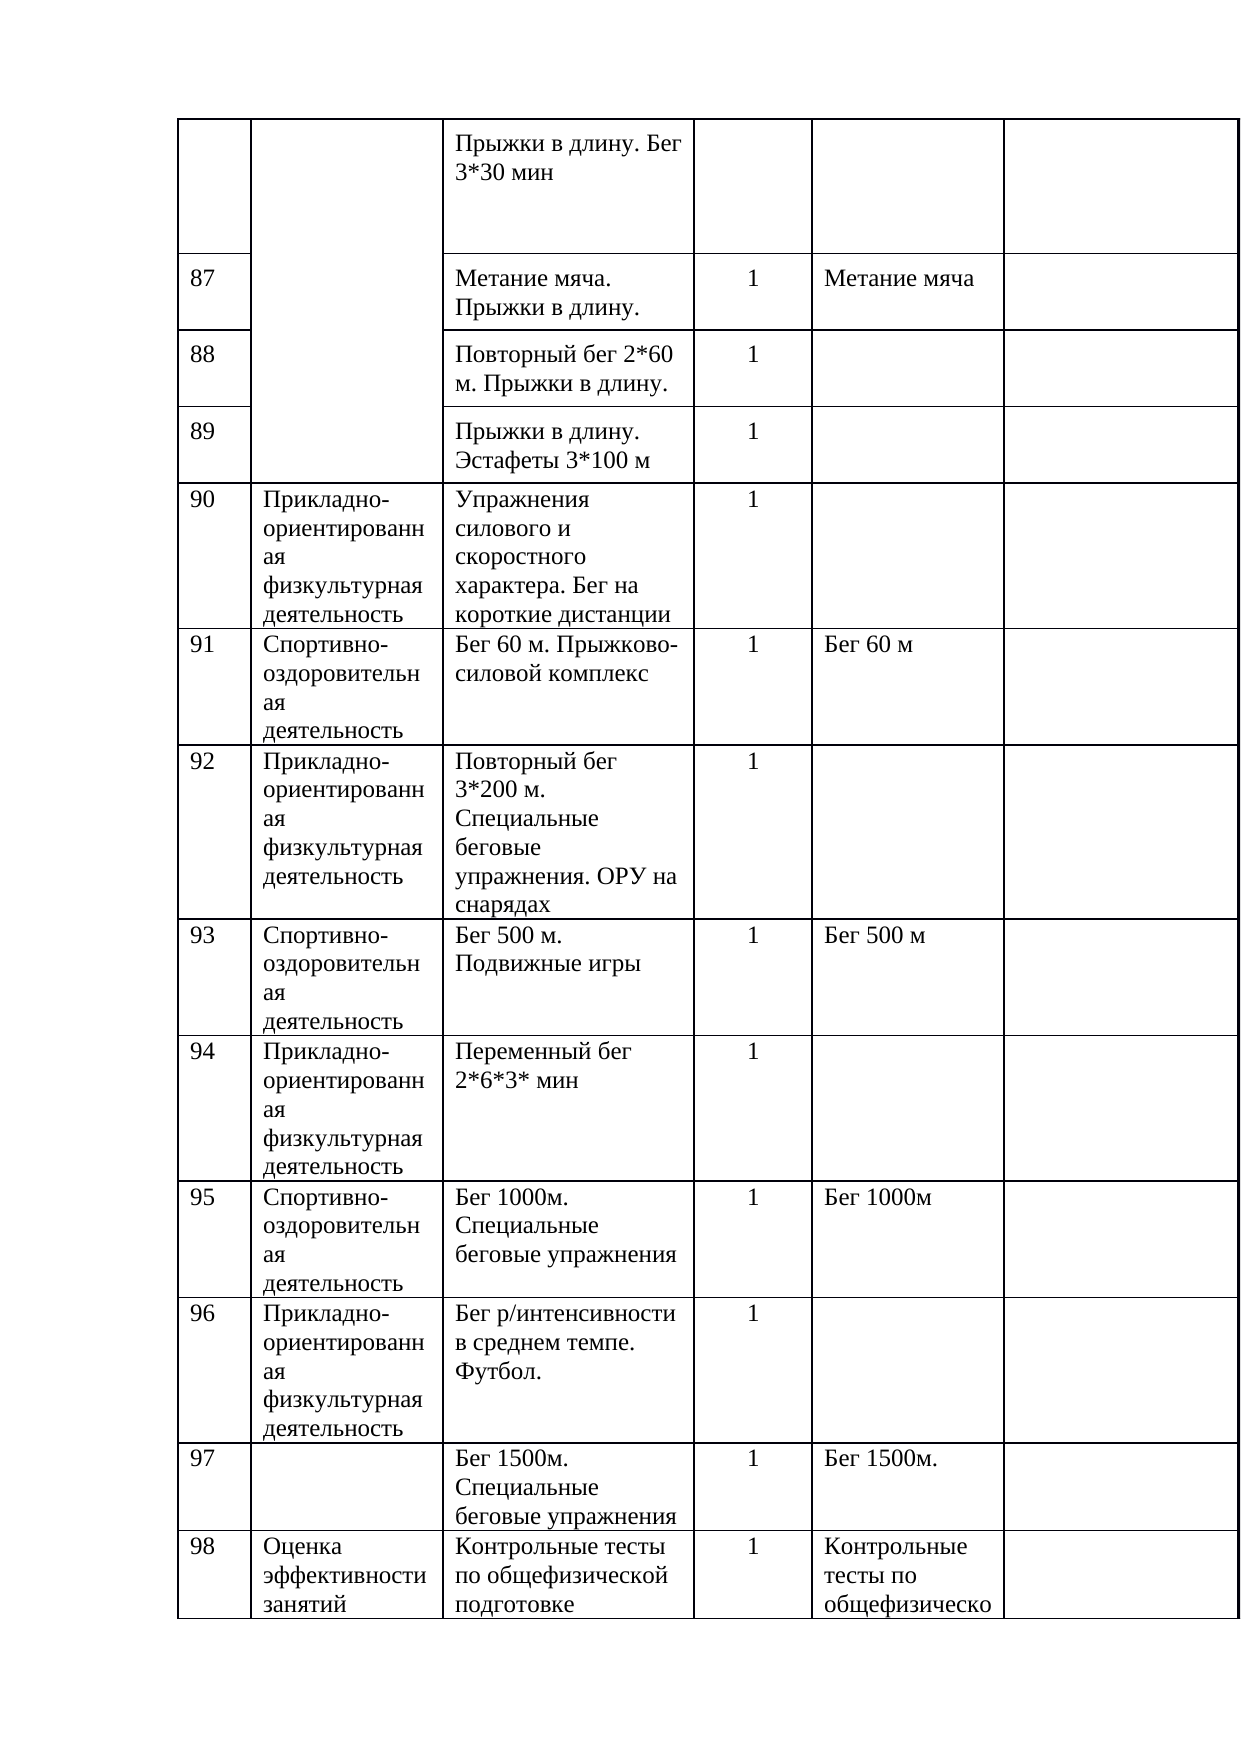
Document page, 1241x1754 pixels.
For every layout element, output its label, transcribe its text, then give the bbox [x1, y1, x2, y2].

table_cell 1 [695, 1531, 811, 1618]
table_cell 1 [695, 1298, 811, 1442]
table_cell 91 [179, 629, 250, 744]
table_cell [813, 407, 1003, 482]
table_cell Метание мяча. Прыжки в длину. [444, 254, 693, 329]
table_cell 96 [179, 1298, 250, 1442]
table_cell Прикладно-ориентированная физкультурная деятельность [252, 1298, 442, 1442]
table_cell 89 [179, 407, 250, 482]
table_cell [1005, 629, 1237, 744]
table_cell [1005, 1036, 1237, 1180]
table_cell 92 [179, 746, 250, 918]
table_cell [1005, 1531, 1237, 1618]
table_cell [813, 1298, 1003, 1442]
table_cell Бег 1000м [813, 1182, 1003, 1297]
table_cell Спортивно-оздоровительная деятельность [252, 1182, 442, 1297]
table_cell Прикладно-ориентированная физкультурная деятельность [252, 1036, 442, 1180]
table_cell 1 [695, 629, 811, 744]
table_cell [1005, 407, 1237, 482]
table_cell 1 [695, 120, 811, 253]
table_cell Прыжки в длину. Эстафеты 3*100 м [444, 407, 693, 482]
table_cell Прикладно-ориентированная физкультурная деятельность [252, 746, 442, 918]
table_cell 97 [179, 1444, 250, 1530]
table_cell Переменный бег 2*6*3* мин [444, 1036, 693, 1180]
table_cell Бег 60 м [813, 629, 1003, 744]
table_cell Бег 60 м. Прыжково-силовой комплекс [444, 629, 693, 744]
table_cell 1 [695, 331, 811, 406]
table_cell Бег 500 м. Подвижные игры [444, 920, 693, 1035]
table_cell Метание мяча [813, 254, 1003, 329]
table_cell 87 [179, 254, 250, 329]
table_cell [1005, 331, 1237, 406]
table_cell 95 [179, 1182, 250, 1297]
table_cell Прикладно-ориентированная физкультурная деятельность [252, 484, 442, 628]
table_cell Повторный бег 2*60 м. Прыжки в длину. [444, 331, 693, 406]
table_cell [813, 484, 1003, 628]
table_cell [1005, 1182, 1237, 1297]
table_cell [813, 746, 1003, 918]
table_cell 93 [179, 920, 250, 1035]
table_cell 86 [179, 120, 250, 253]
table_cell Бег 1000м. Специальные беговые упражнения [444, 1182, 693, 1297]
table_cell 1 [695, 1036, 811, 1180]
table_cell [813, 1531, 1003, 1618]
table_cell [1005, 746, 1237, 918]
table_cell 90 [179, 484, 250, 628]
table_cell 94 [179, 1036, 250, 1180]
table_cell 1 [695, 1444, 811, 1530]
table_cell [813, 331, 1003, 406]
table_cell 1 [695, 920, 811, 1035]
table_cell Бег 500 м [813, 920, 1003, 1035]
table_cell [252, 1531, 442, 1618]
table_cell 98 [179, 1531, 250, 1618]
table_cell 1 [695, 407, 811, 482]
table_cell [444, 120, 693, 253]
table_cell Спортивно-оздоровительная деятельность [252, 920, 442, 1035]
table_cell [813, 1036, 1003, 1180]
table_cell [1005, 254, 1237, 329]
table_cell [1005, 1444, 1237, 1530]
table_cell Бег 1500м. [813, 1444, 1003, 1530]
table_cell 1 [695, 484, 811, 628]
table_cell [813, 120, 1003, 253]
table_cell Бег р/интенсивности в среднем темпе. Футбол. [444, 1298, 693, 1442]
table_cell [1005, 1298, 1237, 1442]
table_cell Повторный бег 3*200 м. Специальные беговые упражнения. ОРУ на снарядах [444, 746, 693, 918]
table_cell [1005, 484, 1237, 628]
table_cell Спортивно-оздоровительная деятельность [252, 629, 442, 744]
table_cell Упражнения силового и скоростного характера. Бег на короткие дистанции [444, 484, 693, 628]
table_cell [1005, 920, 1237, 1035]
table_cell Бег 1500м. Специальные беговые упражнения [444, 1444, 693, 1530]
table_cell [444, 1531, 693, 1618]
table_cell 1 [695, 1182, 811, 1297]
table_cell 88 [179, 331, 250, 406]
table_cell [1005, 120, 1237, 253]
table_cell [252, 1444, 442, 1530]
table_cell 1 [695, 746, 811, 918]
table_cell 1 [695, 254, 811, 329]
